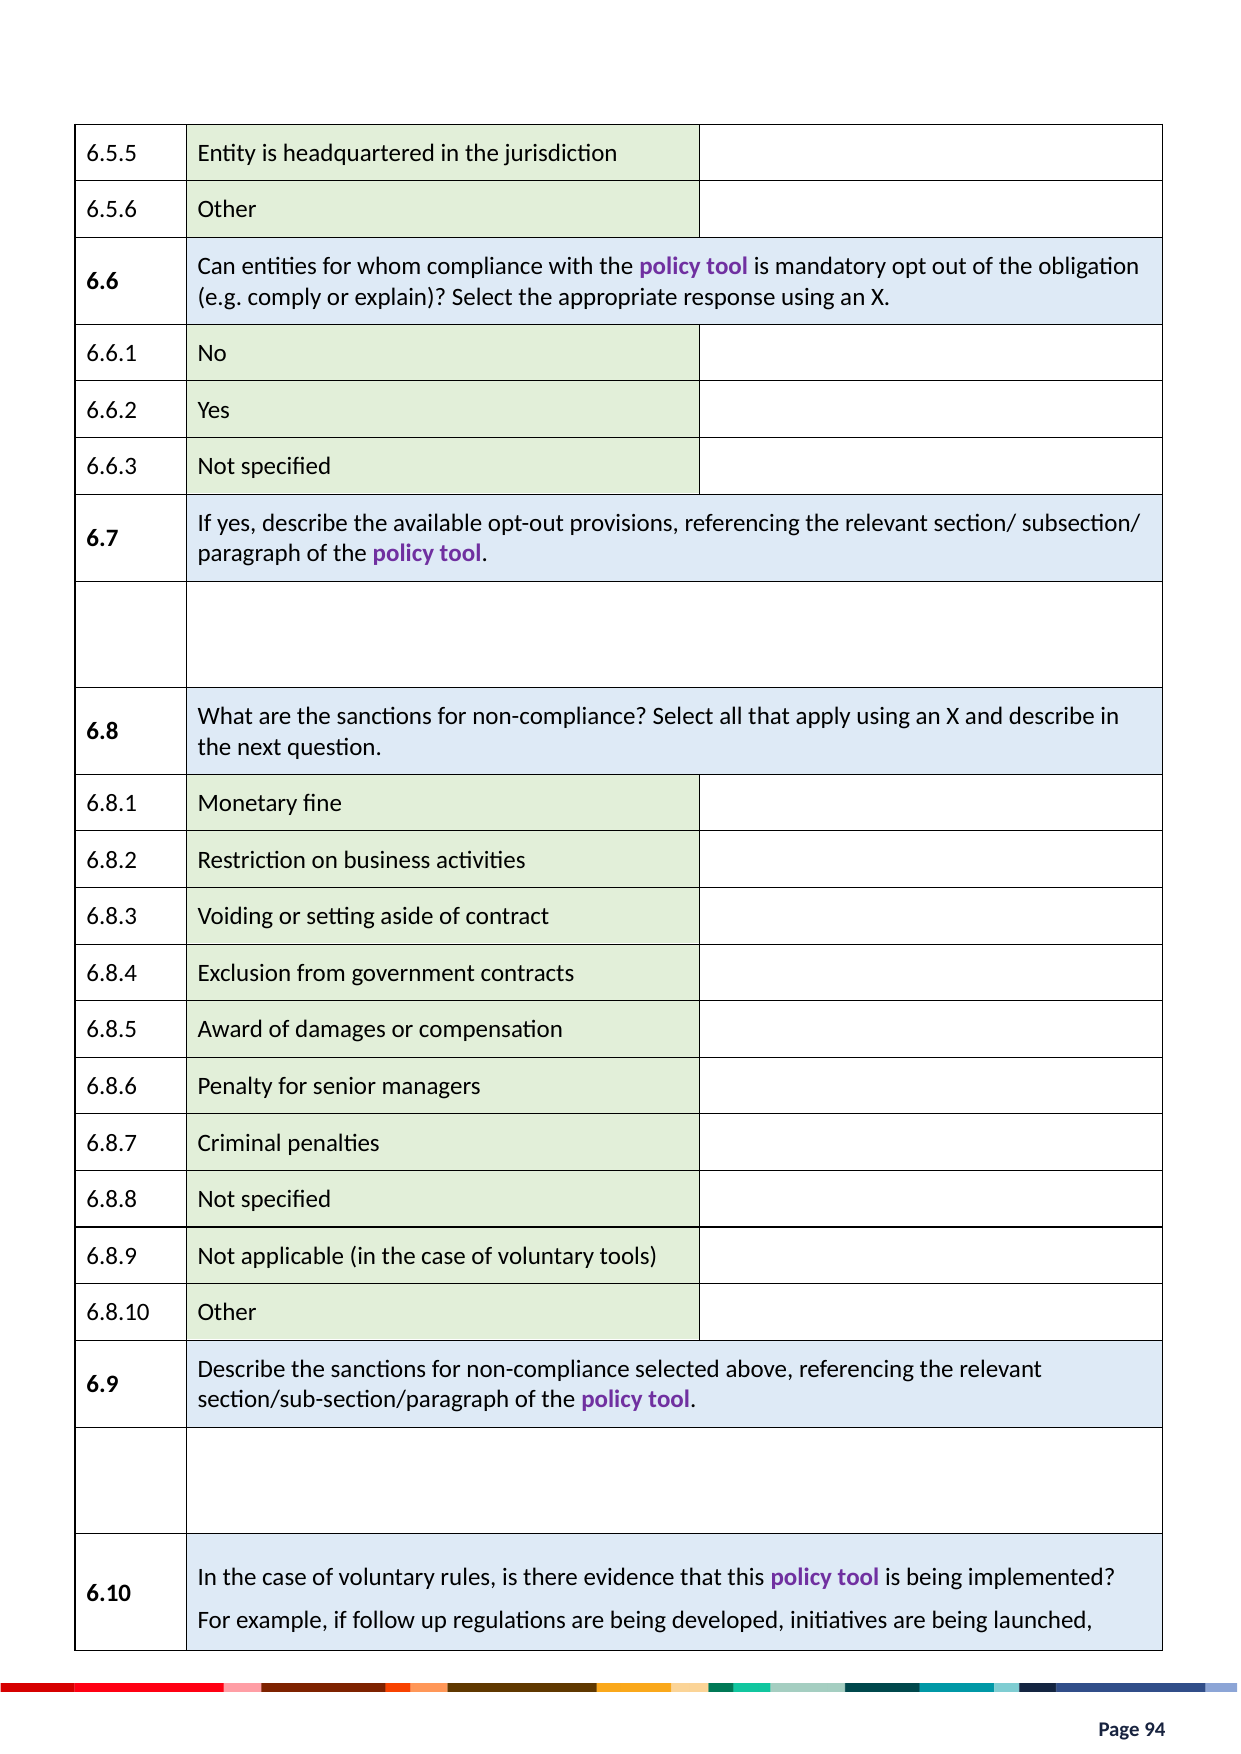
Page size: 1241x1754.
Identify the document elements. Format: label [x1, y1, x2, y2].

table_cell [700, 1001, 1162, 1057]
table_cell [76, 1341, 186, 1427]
picture [0, 1683, 1236, 1692]
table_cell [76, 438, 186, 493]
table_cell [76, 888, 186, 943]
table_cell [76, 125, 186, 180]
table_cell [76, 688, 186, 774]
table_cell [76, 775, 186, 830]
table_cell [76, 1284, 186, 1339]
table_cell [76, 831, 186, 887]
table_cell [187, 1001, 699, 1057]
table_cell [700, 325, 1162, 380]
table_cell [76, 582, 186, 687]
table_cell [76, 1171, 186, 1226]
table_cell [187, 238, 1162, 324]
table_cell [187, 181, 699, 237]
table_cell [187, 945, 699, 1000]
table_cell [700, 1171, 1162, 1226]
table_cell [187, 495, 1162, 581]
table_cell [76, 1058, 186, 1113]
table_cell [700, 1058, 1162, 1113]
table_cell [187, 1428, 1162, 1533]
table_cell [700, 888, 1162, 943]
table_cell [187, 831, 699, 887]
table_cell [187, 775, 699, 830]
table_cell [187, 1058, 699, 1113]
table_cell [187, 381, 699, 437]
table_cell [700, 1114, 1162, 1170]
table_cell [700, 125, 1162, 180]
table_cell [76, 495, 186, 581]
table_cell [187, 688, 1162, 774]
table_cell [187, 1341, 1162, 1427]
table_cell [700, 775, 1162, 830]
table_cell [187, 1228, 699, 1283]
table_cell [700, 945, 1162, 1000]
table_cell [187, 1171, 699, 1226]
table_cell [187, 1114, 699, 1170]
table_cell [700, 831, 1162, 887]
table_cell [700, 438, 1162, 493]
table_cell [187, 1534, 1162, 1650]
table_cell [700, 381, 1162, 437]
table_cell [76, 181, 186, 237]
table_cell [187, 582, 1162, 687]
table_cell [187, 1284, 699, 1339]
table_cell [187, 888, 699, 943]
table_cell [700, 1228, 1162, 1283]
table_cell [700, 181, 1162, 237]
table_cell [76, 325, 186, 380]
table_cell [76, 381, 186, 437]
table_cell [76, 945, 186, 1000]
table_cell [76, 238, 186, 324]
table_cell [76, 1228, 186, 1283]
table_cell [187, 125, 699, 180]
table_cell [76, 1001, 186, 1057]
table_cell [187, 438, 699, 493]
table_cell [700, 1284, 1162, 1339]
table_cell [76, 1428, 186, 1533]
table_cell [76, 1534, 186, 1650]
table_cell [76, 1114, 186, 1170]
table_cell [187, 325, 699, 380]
